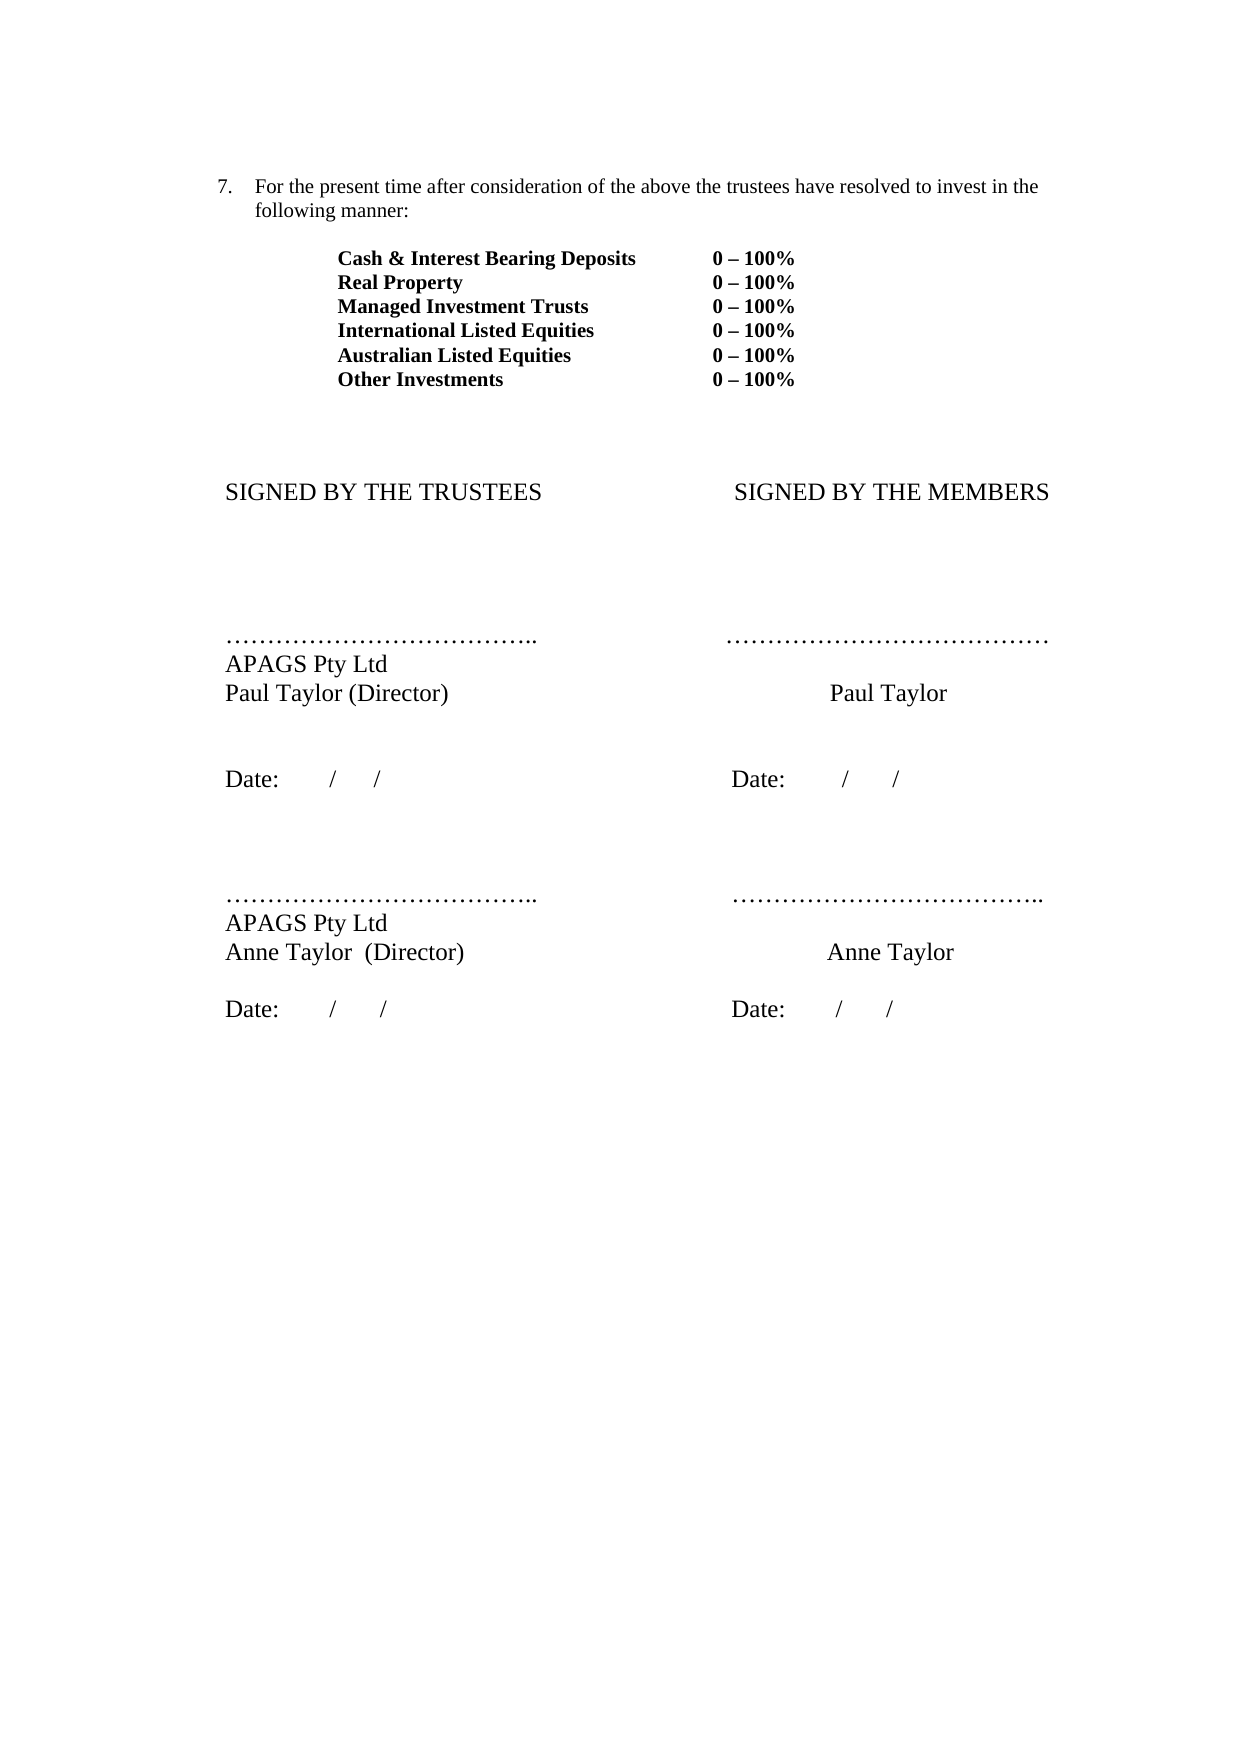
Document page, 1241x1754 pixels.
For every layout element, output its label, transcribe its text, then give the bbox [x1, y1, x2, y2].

text Paul Taylor (Director) Paul Taylor [225, 678, 1050, 707]
text ……………………………….. ……………………………….. [225, 879, 1053, 908]
text APAGS Pty Ltd [225, 908, 1050, 937]
text APAGS Pty Ltd [225, 649, 1050, 678]
text Anne Taylor (Director) Anne Taylor [225, 937, 1050, 966]
text Australian Listed Equities 0 – 100% [337, 342, 1053, 367]
text SIGNED BY THE TRUSTEES SIGNED BY THE MEMBERS [225, 477, 1050, 506]
text Date: / / Date: / / [225, 764, 1053, 793]
text Cash & Interest Bearing Deposits 0 – 100% [337, 246, 1053, 270]
list For the present time after consideration of the above the trustees have resolved to invest in the following manner: [217, 174, 1053, 222]
text Date: / / Date: / / [225, 994, 1053, 1023]
text Real Property 0 – 100% [337, 270, 1053, 294]
text International Listed Equities 0 – 100% [337, 318, 1053, 342]
text Managed Investment Trusts 0 – 100% [337, 294, 1053, 318]
text ……………………………….. ………………………………… [225, 621, 1050, 649]
text Other Investments 0 – 100% [337, 367, 1053, 391]
